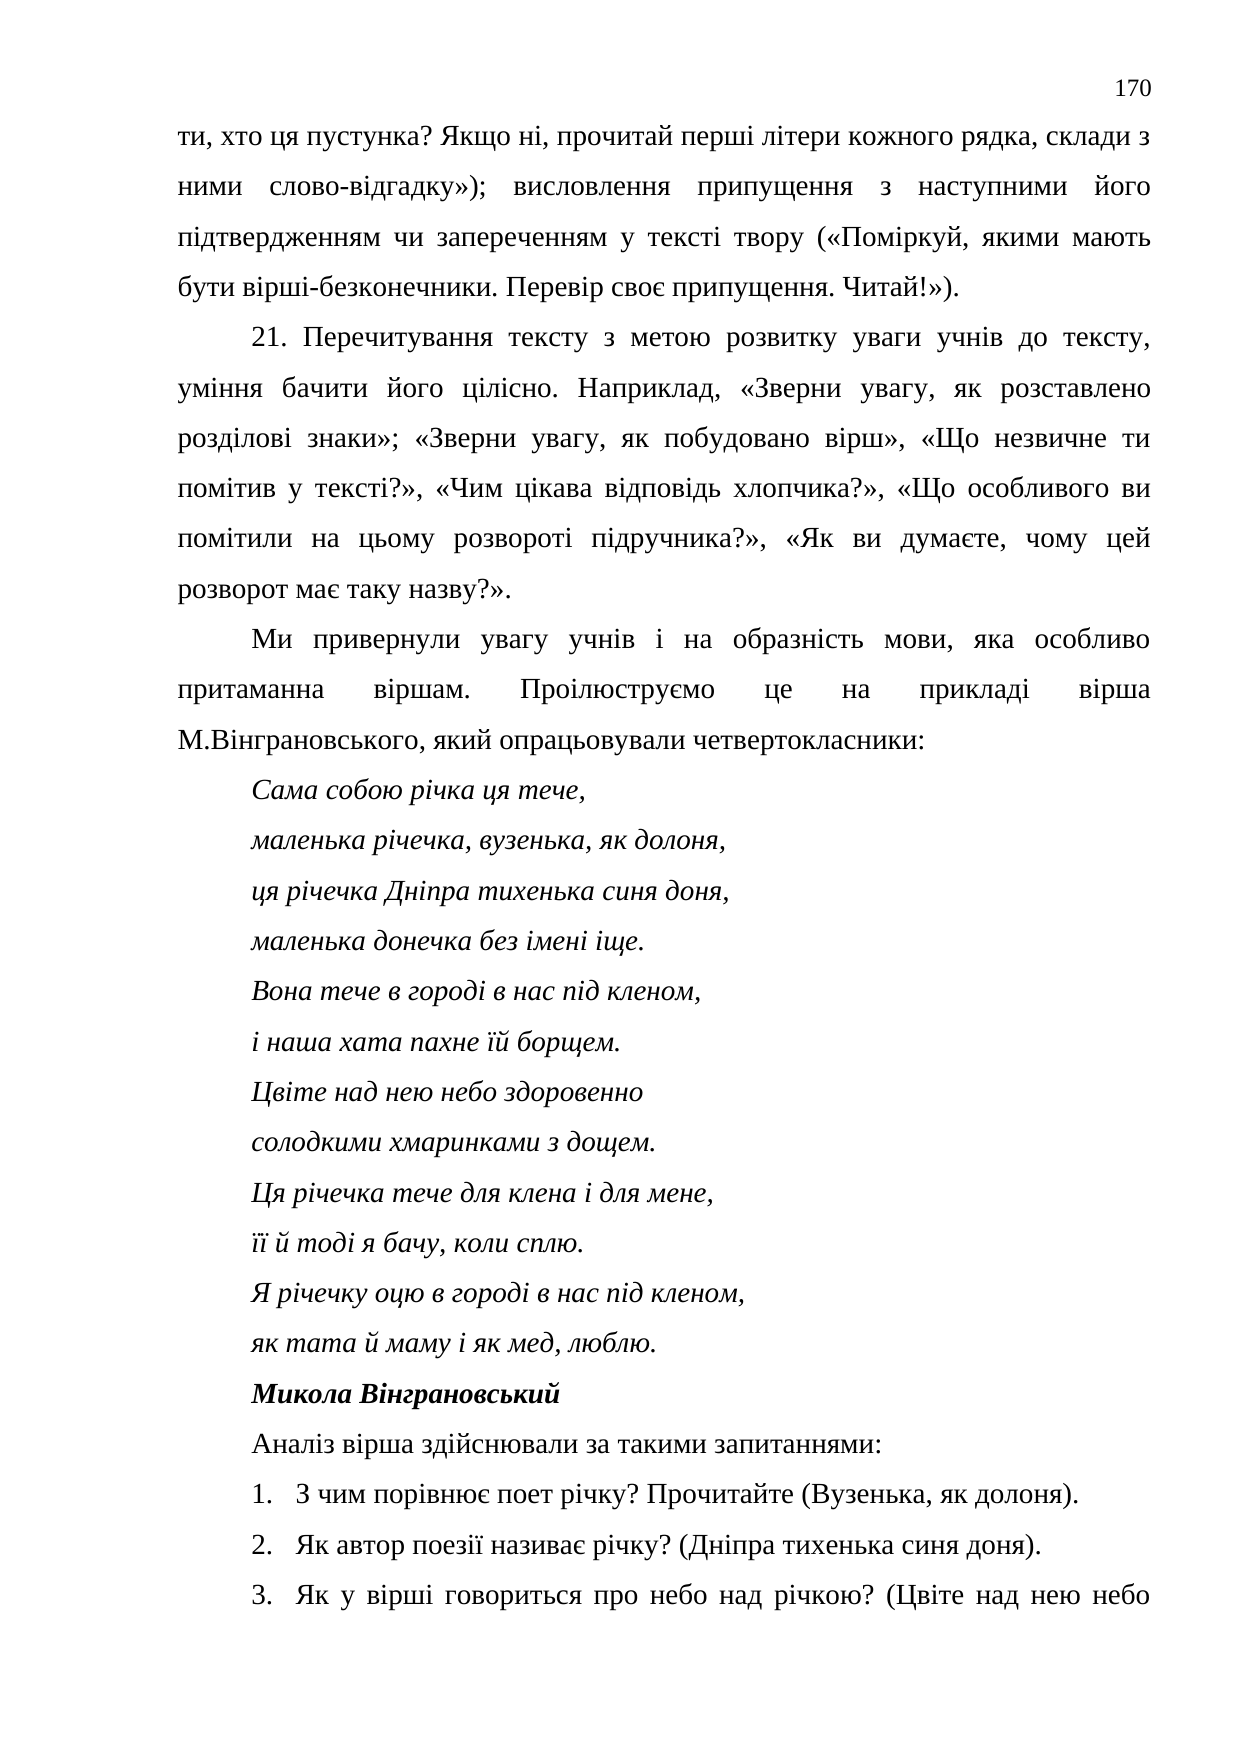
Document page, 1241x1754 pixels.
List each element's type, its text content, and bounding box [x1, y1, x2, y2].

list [177, 1577, 1152, 1611]
text Сама собою річка ця тече, [177, 772, 1152, 806]
text Вона тече в городі в нас під кленом, [177, 973, 1152, 1007]
list Як автор поезії називає річку? (Дніпра тихенька синя доня). [177, 1527, 1152, 1560]
text ця річечка Дніпра тихенька синя доня, [177, 873, 1152, 906]
text Я річечку оцю в городі в нас під кленом, [177, 1275, 1152, 1309]
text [177, 118, 1152, 303]
text її й тоді я бачу, коли сплю. [177, 1225, 1152, 1258]
text Ця річечка тече для клена і для мене, [177, 1175, 1152, 1208]
text як тата й маму і як мед, люблю. [177, 1326, 1152, 1359]
list З чим порівнює поет річку? Прочитайте (Вузенька, як долоня). [177, 1477, 1152, 1510]
text і наша хата пахне їй борщем. [177, 1024, 1152, 1057]
text 21. Перечитування тексту з метою розвитку уваги учнів до тексту, уміння бачити його цілісно. Наприклад, «Зверни увагу, як розставлено розділові знаки»; «Зверни увагу, як побудовано вірш», «Що незвичне ти помітив у тексті?», «Чим цікава відповідь хлопчика?», «Що особливого ви помітили на цьому розвороті підручника?», «Як ви думаєте, чому цей розворот має таку назву?». [177, 319, 1152, 604]
text Цвіте над нею небо здоровенно [177, 1074, 1152, 1108]
text Микола Вінграновський [177, 1376, 1152, 1409]
text Аналіз вірша здійснювали за такими запитаннями: [177, 1426, 1152, 1460]
text маленька донечка без імені іще. [177, 923, 1152, 957]
text маленька річечка, вузенька, як долоня, [177, 822, 1152, 856]
text солодкими хмаринками з дощем. [177, 1124, 1152, 1158]
text Ми привернули увагу учнів і на образність мови, яка особливо притаманна віршам. Проілюструємо це на прикладі вірша М.Вінграновського, який опрацьовували четвертокласники: [177, 621, 1152, 755]
